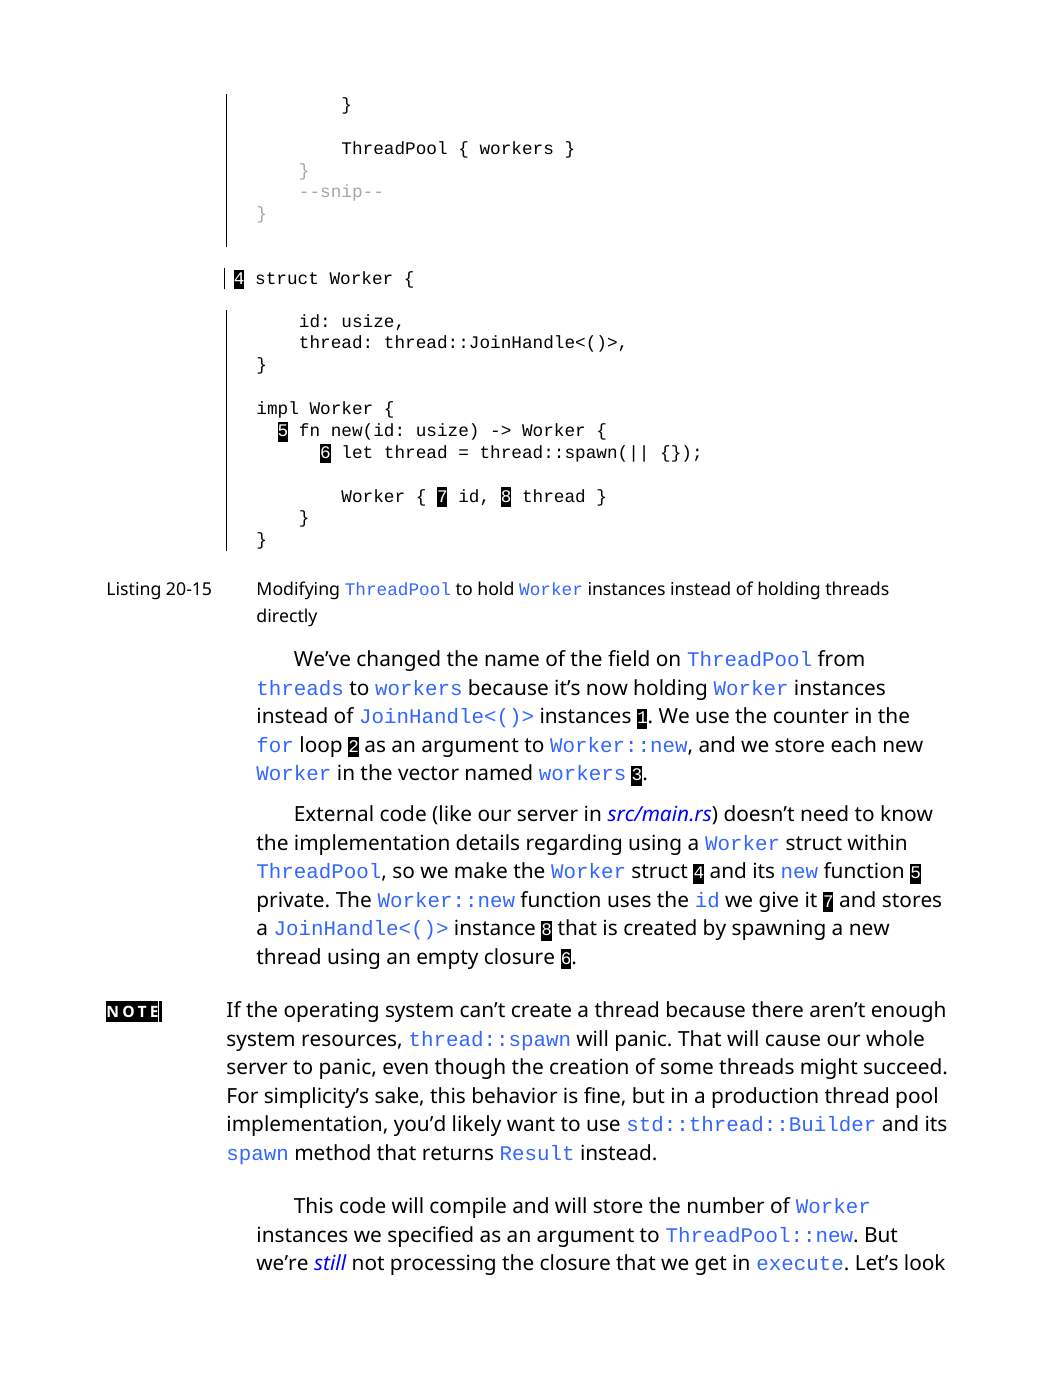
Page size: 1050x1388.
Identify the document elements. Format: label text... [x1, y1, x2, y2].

text 5 fn new(id: usize) -> Worker { [227, 420, 950, 442]
text 4 struct Worker { [225, 268, 950, 289]
text Note If the operating system can’t create a thread because there aren’t enough system resources, thread::spawn will panic. That will cause our whole server to panic, even though the creation of some threads might succeed. For simplicity’s sake, this behavior is fine, but in a production thread pool implementation, you’d likely want to use std::thread::Builder and its spawn method that returns Result instead. [106, 995, 950, 1166]
list Modifying ThreadPool to hold Worker instances instead of holding threads directly [106, 576, 950, 628]
text id: usize, [227, 310, 950, 332]
text } [227, 507, 950, 529]
text --snip-- [227, 181, 950, 203]
text } [227, 94, 950, 116]
text } [227, 159, 950, 181]
text thread: thread::JoinHandle<()>, [227, 332, 950, 354]
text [256, 1191, 950, 1277]
text impl Worker { [227, 398, 950, 420]
text We’ve changed the name of the field on ThreadPool from threads to workers because it’s now holding Worker instances instead of JoinHandle<()> instances 1. We use the counter in the for loop 2 as an argument to Worker::new, and we store each new Worker in the vector named workers 3. [256, 644, 950, 787]
text 6 let thread = thread::spawn(|| {}); [227, 442, 950, 463]
text External code (like our server in src/main.rs) doesn’t need to know the implementation details regarding using a Worker struct within ThreadPool, so we make the Worker struct 4 and its new function 5 private. The Worker::new function uses the id we give it 7 and stores a JoinHandle<()> instance 8 that is created by spawning a new thread using an empty closure 6. [256, 799, 950, 970]
text } [227, 529, 950, 551]
text } [227, 354, 950, 376]
text Worker { 7 id, 8 thread } [227, 485, 950, 507]
text } [227, 203, 950, 225]
text ThreadPool { workers } [227, 137, 950, 159]
